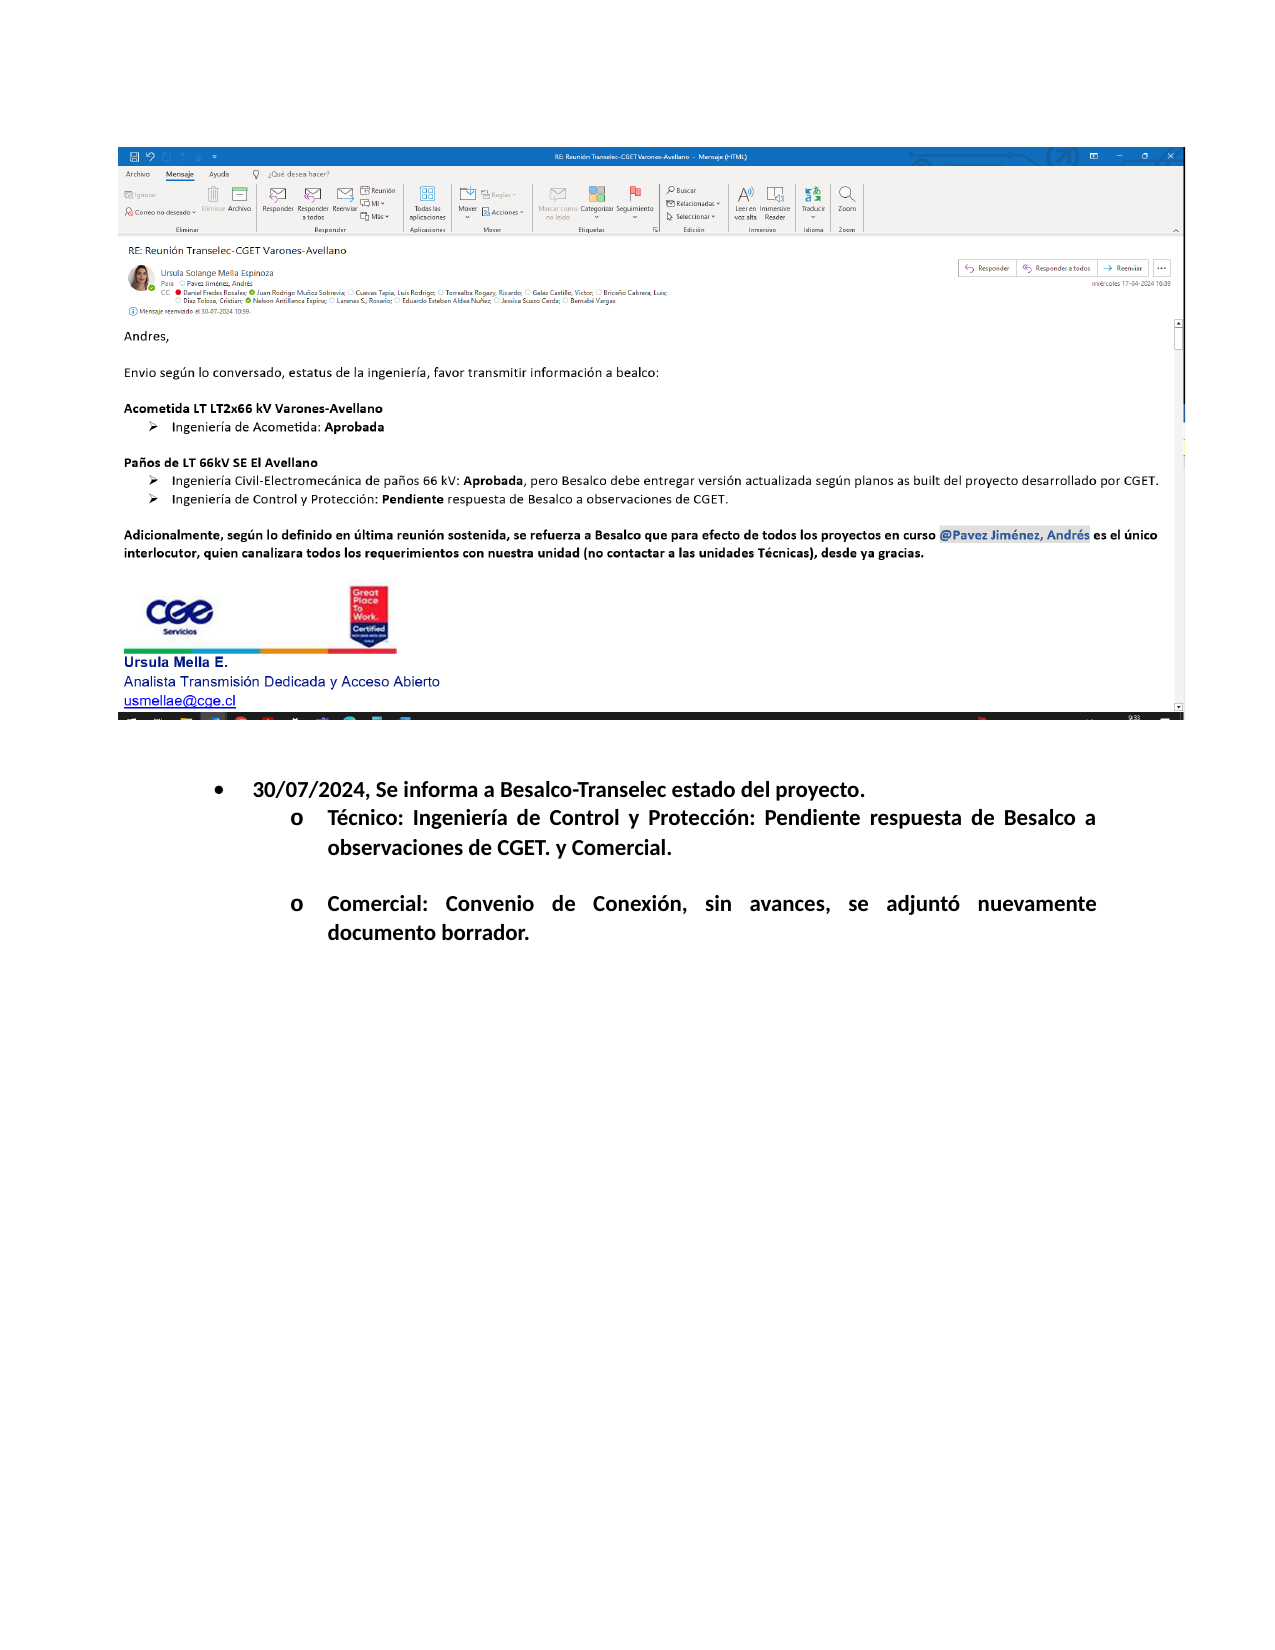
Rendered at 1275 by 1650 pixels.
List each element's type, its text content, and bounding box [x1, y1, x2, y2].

list Comercial: Convenio de Conexión, sin avances, se adjuntó nuevamente documento borrador. [290, 889, 1098, 946]
picture [118, 147, 1186, 720]
list 30/07/2024, Se informa a Besalco-Transelec estado del proyecto. [215, 776, 1098, 803]
list Técnico: Ingeniería de Control y Protección: Pendiente respuesta de Besalco a observaciones de CGET. y Comercial. [290, 803, 1098, 861]
